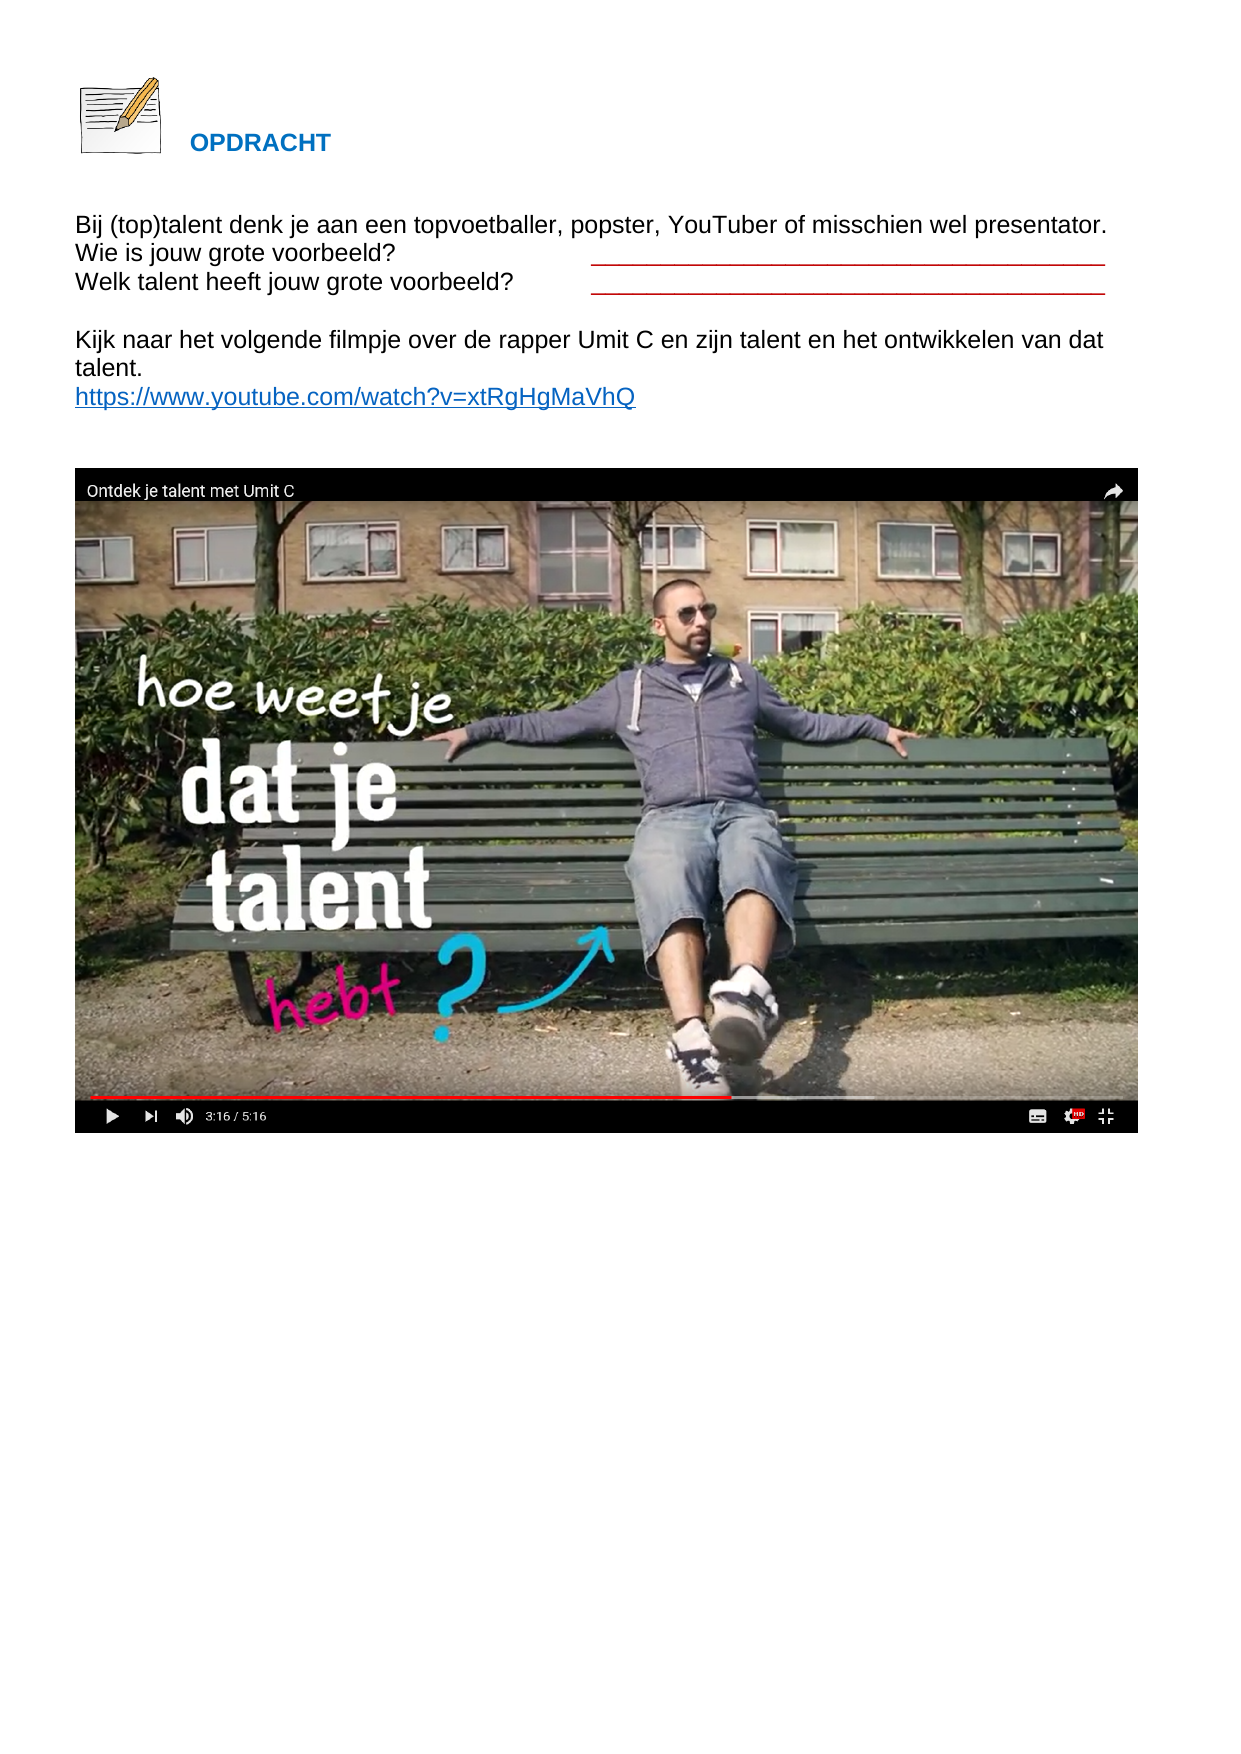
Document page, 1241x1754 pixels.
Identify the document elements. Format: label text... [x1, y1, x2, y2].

picture [75, 468, 1138, 1133]
picture [75, 75, 165, 157]
table_header OPDRACHT [178, 75, 1123, 181]
text Wie is jouw grote voorbeeld? _____________________________________ [75, 238, 1165, 267]
text Bij (top)talent denk je aan een topvoetballer, popster, YouTuber of misschien wel presentator. [75, 210, 1165, 238]
text https://www.youtube.com/watch?v=xtRgHgMaVhQ [75, 382, 1165, 411]
table_header [75, 75, 178, 181]
text Kijk naar het volgende filmpje over de rapper Umit C en zijn talent en het ontwikkelen van dat talent. [75, 325, 1165, 382]
text Welk talent heeft jouw grote voorbeeld? _____________________________________ [75, 267, 1165, 296]
